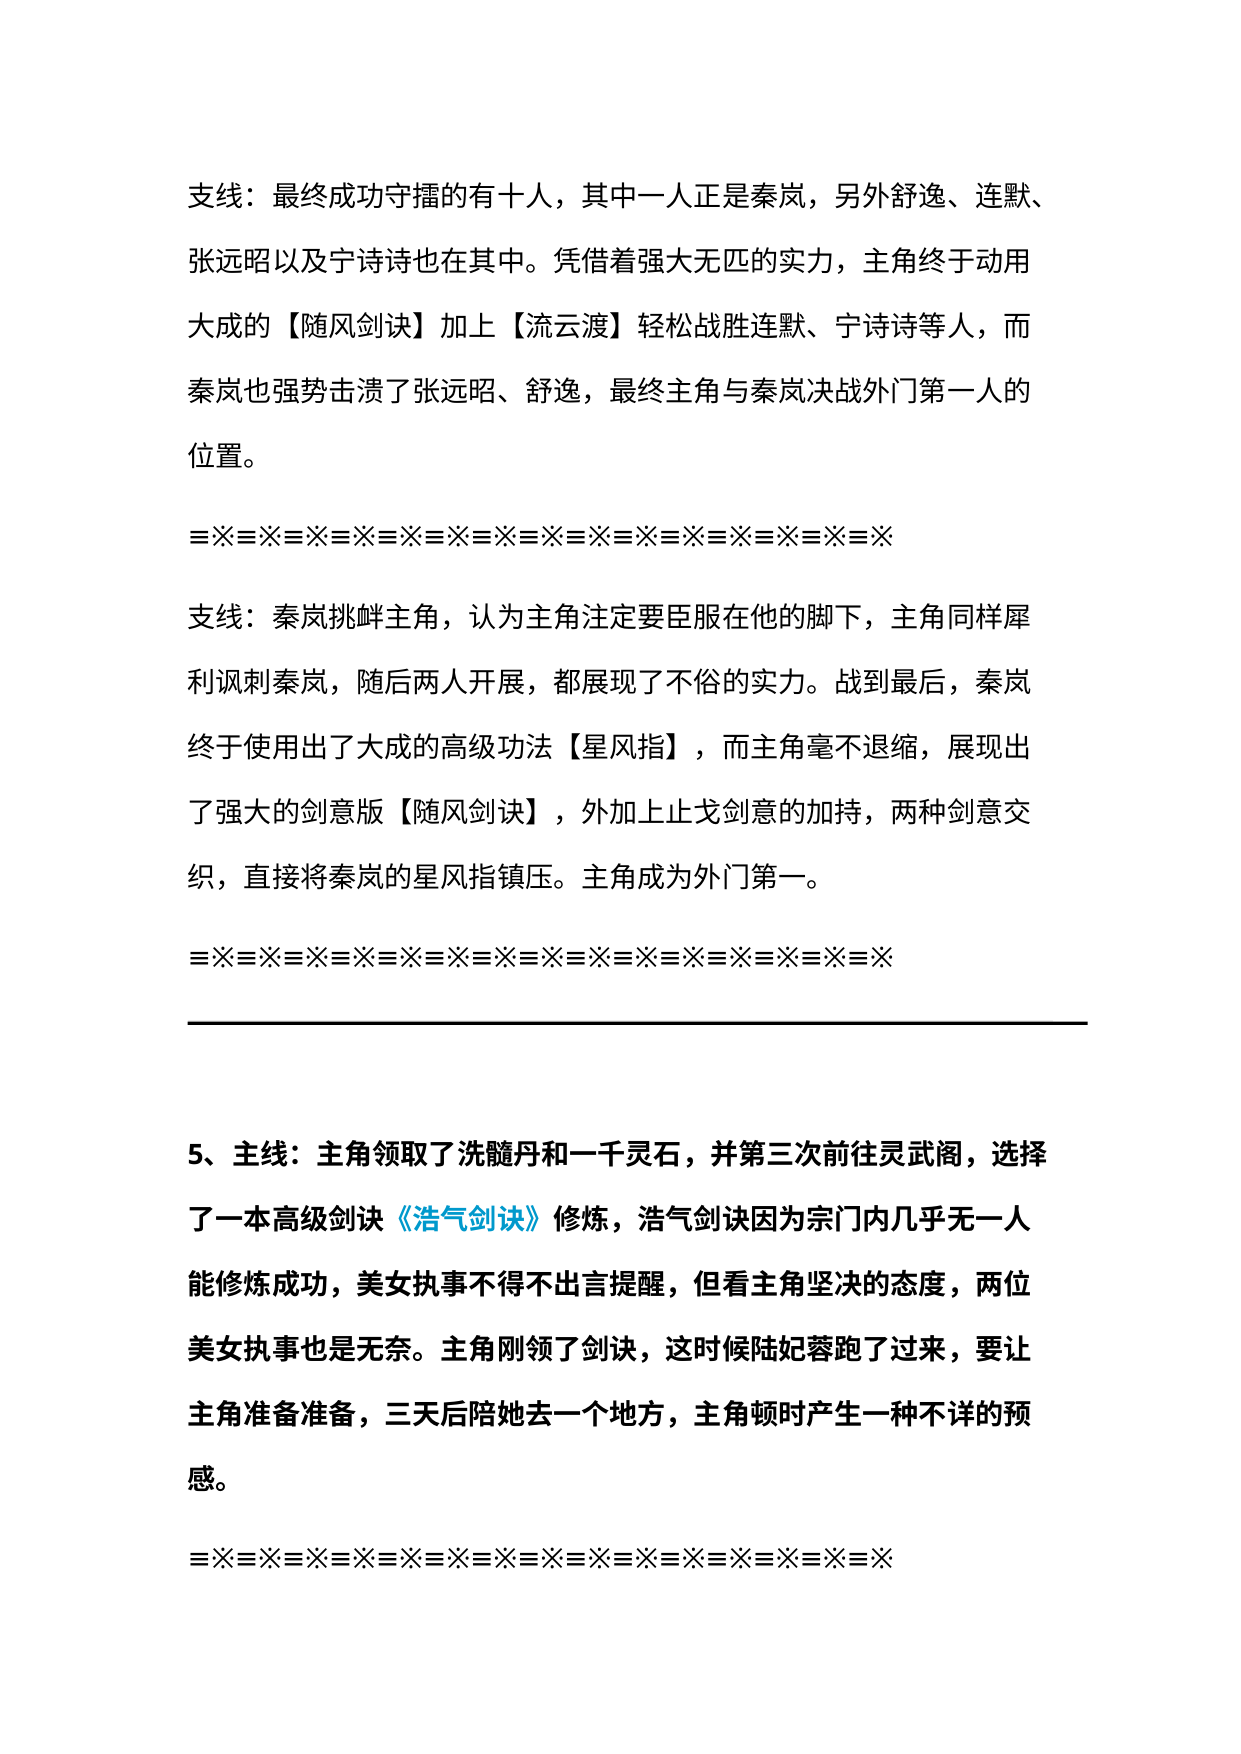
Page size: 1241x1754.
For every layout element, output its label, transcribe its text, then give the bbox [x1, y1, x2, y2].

text ≡※≡※≡※≡※≡※≡※≡※≡※≡※≡※≡※≡※≡※≡※≡※ [187, 924, 1053, 989]
text 支线：最终成功守擂的有十人，其中一人正是秦岚，另外舒逸、连默、张远昭以及宁诗诗也在其中。凭借着强大无匹的实力，主角终于动用大成的【随风剑诀】加上【流云渡】轻松战胜连默、宁诗诗等人，而秦岚也强势击溃了张远昭、舒逸，最终主角与秦岚决战外门第一人的位置。 [187, 162, 1053, 487]
text ≡※≡※≡※≡※≡※≡※≡※≡※≡※≡※≡※≡※≡※≡※≡※ [187, 1525, 1053, 1590]
text ≡※≡※≡※≡※≡※≡※≡※≡※≡※≡※≡※≡※≡※≡※≡※ [187, 503, 1053, 568]
text 支线：秦岚挑衅主角，认为主角注定要臣服在他的脚下，主角同样犀利讽刺秦岚，随后两人开展，都展现了不俗的实力。战到最后，秦岚终于使用出了大成的高级功法【星风指】，而主角毫不退缩，展现出了强大的剑意版【随风剑诀】，外加上止戈剑意的加持，两种剑意交织，直接将秦岚的星风指镇压。主角成为外门第一。 [187, 583, 1053, 908]
text 5、主线：主角领取了洗髓丹和一千灵石，并第三次前往灵武阁，选择了一本高级剑诀《浩气剑诀》修炼，浩气剑诀因为宗门内几乎无一人能修炼成功，美女执事不得不出言提醒，但看主角坚决的态度，两位美女执事也是无奈。主角刚领了剑诀，这时候陆妃蓉跑了过来，要让主角准备准备，三天后陪她去一个地方，主角顿时产生一种不详的预感。 [187, 1119, 1053, 1509]
